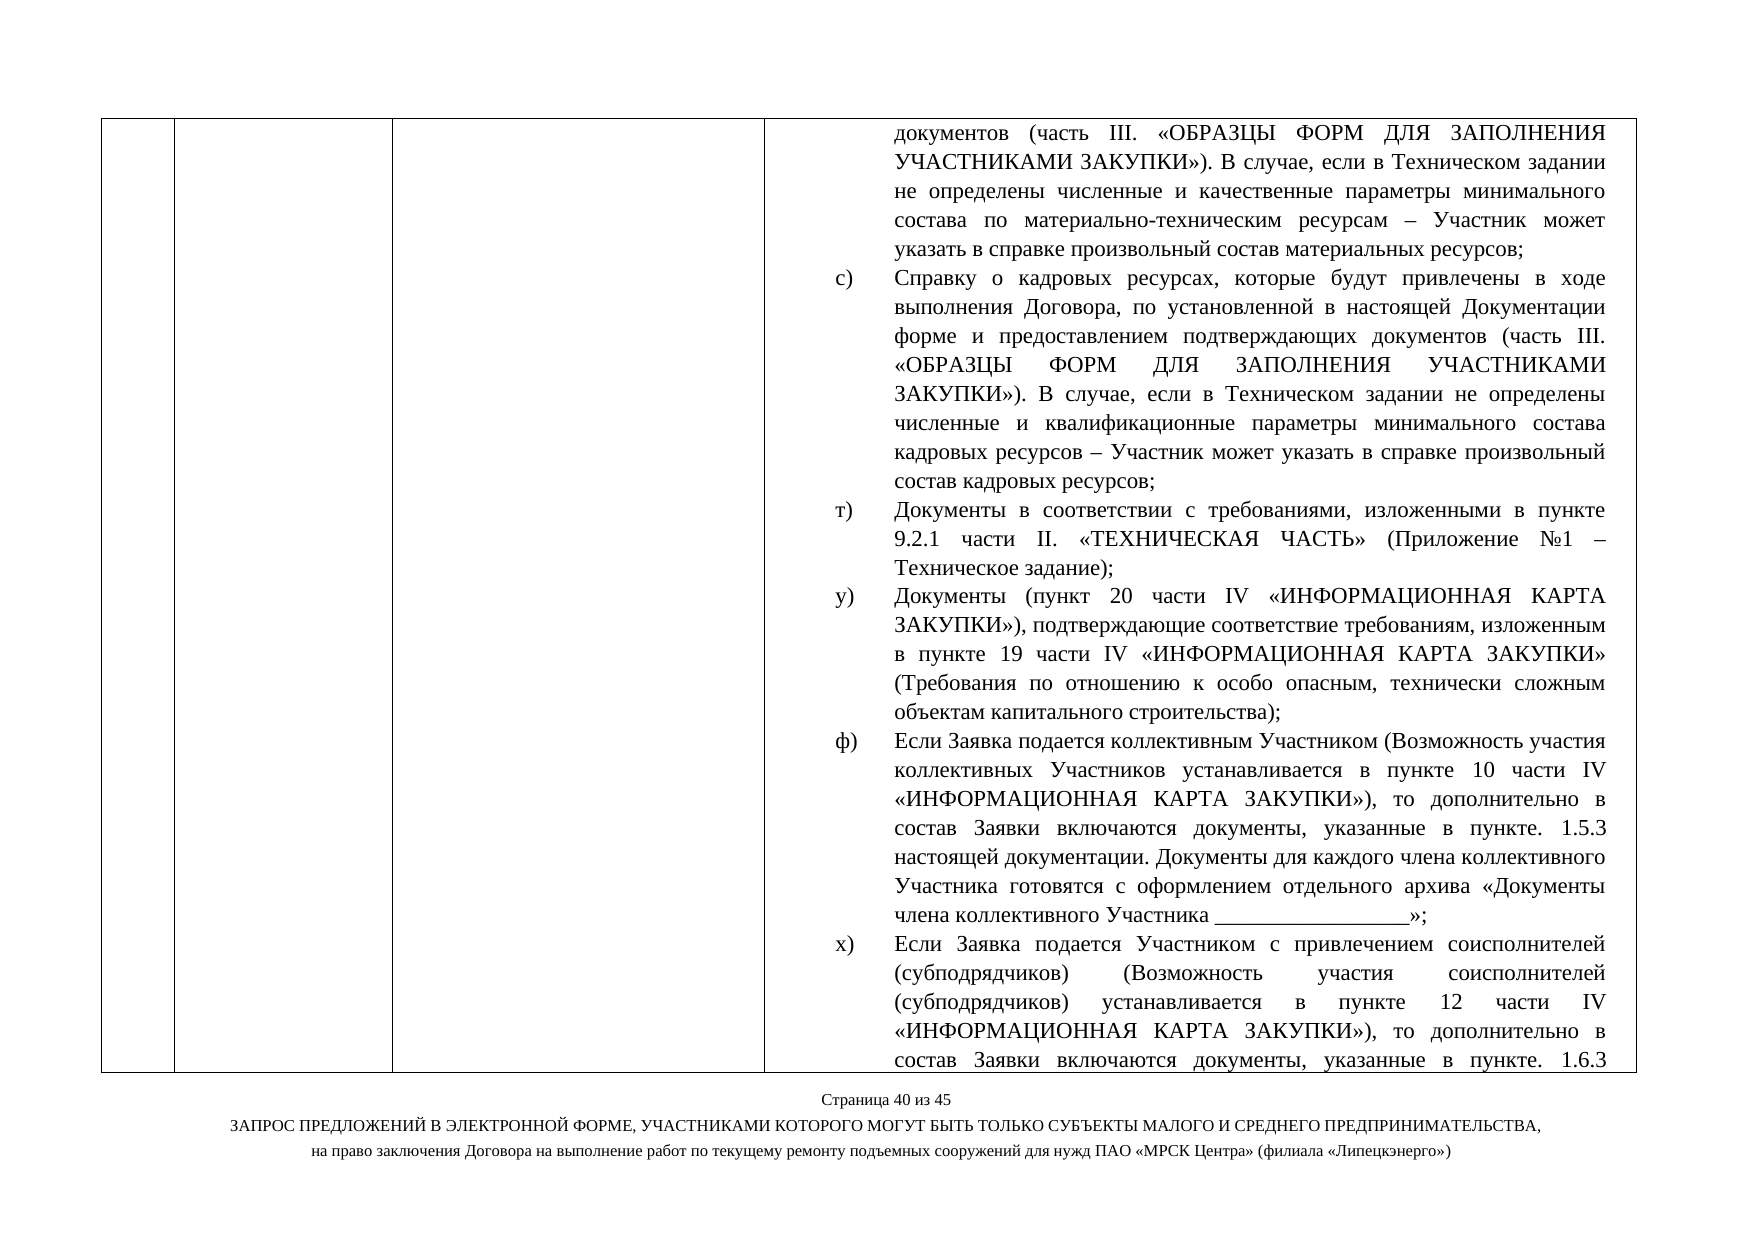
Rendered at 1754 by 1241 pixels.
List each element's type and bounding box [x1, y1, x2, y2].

table_cell [393, 119, 764, 1072]
table_cell [765, 119, 1636, 1072]
table_cell [175, 119, 392, 1072]
table_cell [102, 119, 174, 1072]
